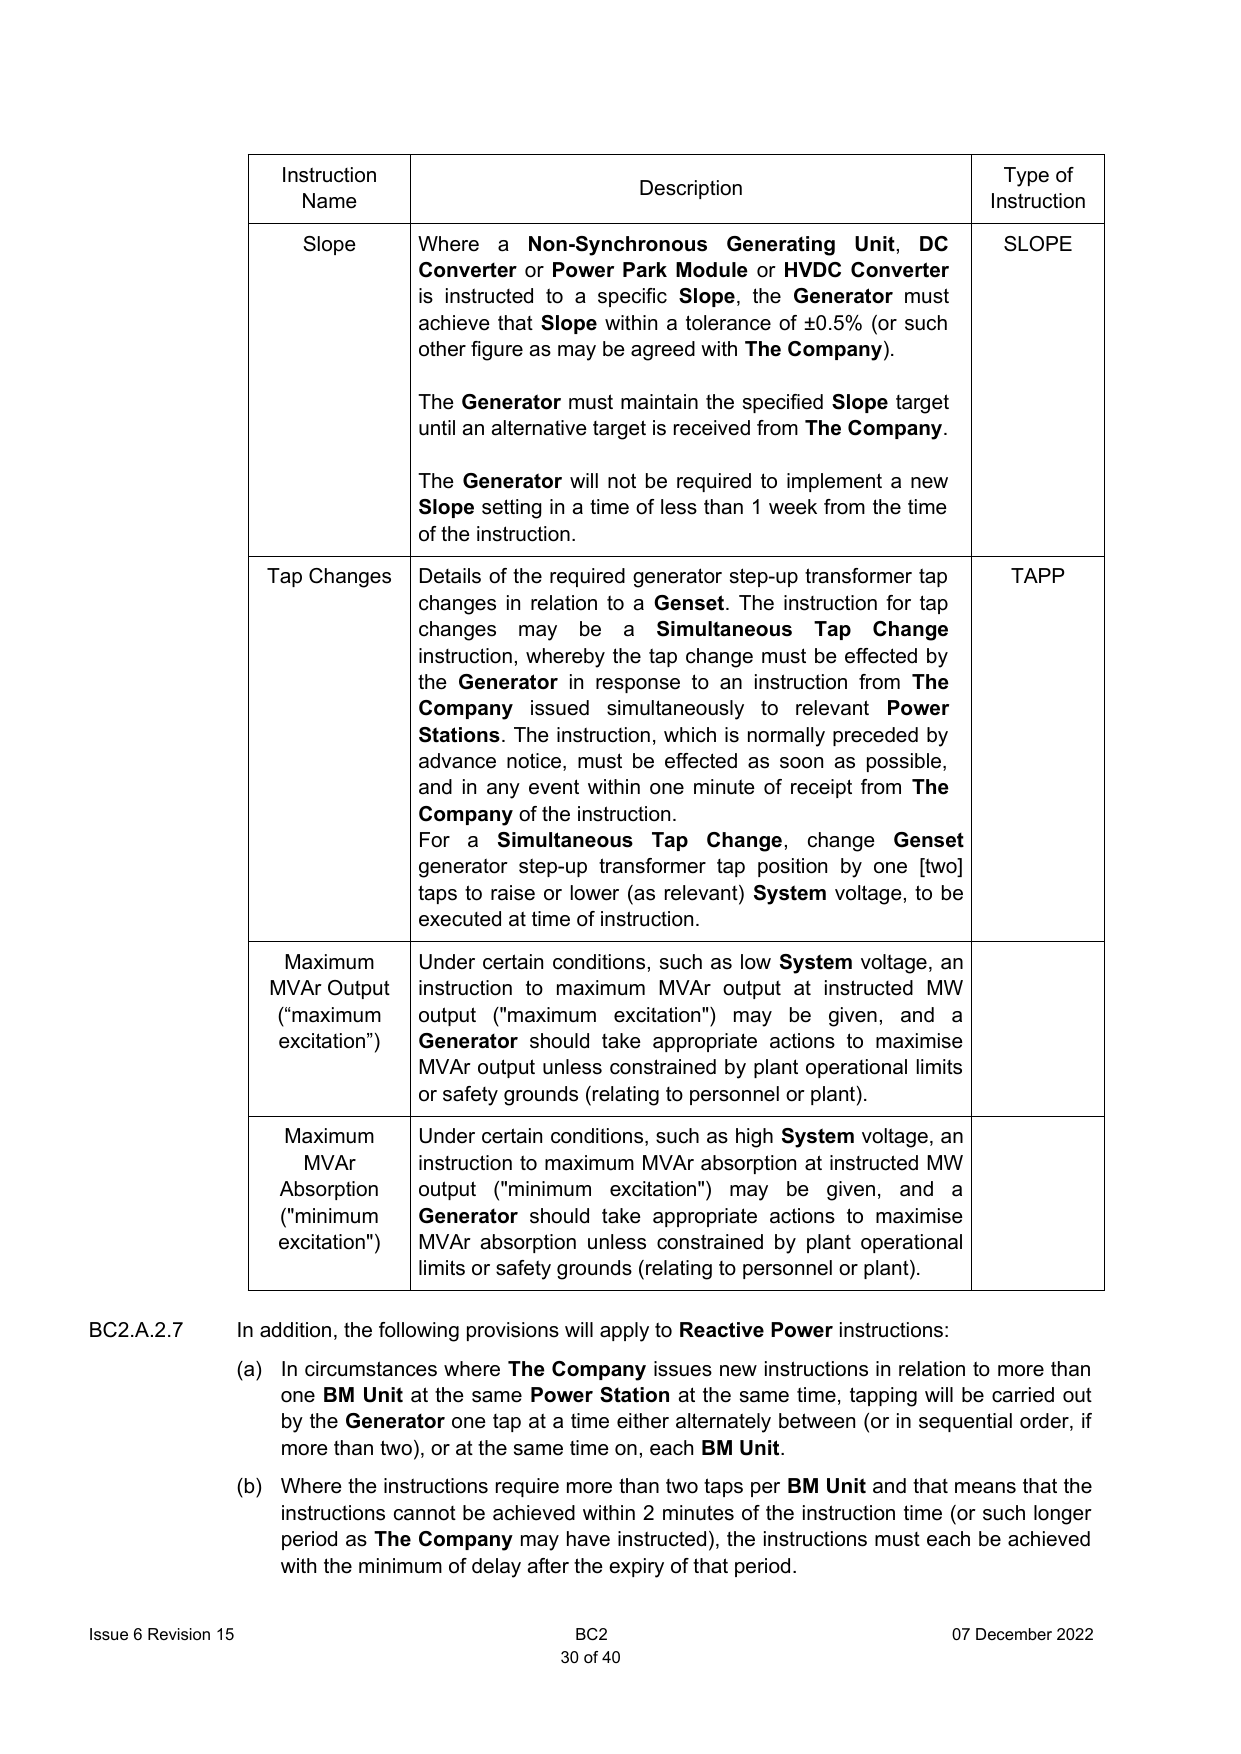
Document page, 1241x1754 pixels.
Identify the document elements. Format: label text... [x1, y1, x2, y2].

table_cell Where a Non-Synchronous Generating Unit, DC Converter or Power Park Module or HVDC Converter is instructed to a specific Slope, the Generator must achieve that Slope within a tolerance of ±0.5% (or such other figure as may be agreed with The Company). The Generator must maintain the specified Slope target until an alternative target is received from The Company. The Generator will not be required to implement a new Slope setting in a time of less than 1 week from the time of the instruction. [411, 224, 971, 556]
text (b) Where the instructions require more than two taps per BM Unit and that means that the instructions cannot be achieved within 2 minutes of the instruction time (or such longer period as The Company may have instructed), the instructions must each be achieved with the minimum of delay after the expiry of that period. [236, 1474, 1092, 1577]
table_cell Details of the required generator step-up transformer tap changes in relation to a Genset. The instruction for tap changes may be a Simultaneous Tap Change instruction, whereby the tap change must be effected by the Generator in response to an instruction from The Company issued simultaneously to relevant Power Stations. The instruction, which is normally preceded by advance notice, must be effected as soon as possible, and in any event within one minute of receipt from The Company of the instruction. For a Simultaneous Tap Change, change Genset generator step-up transformer tap position by one [two] taps to raise or lower (as relevant) System voltage, to be executed at time of instruction. [411, 557, 971, 941]
table_header Instruction Name [249, 155, 410, 223]
table_cell TAPP [972, 557, 1104, 941]
text (a) In circumstances where The Company issues new instructions in relation to more than one BM Unit at the same Power Station at the same time, tapping will be carried out by the Generator one tap at a time either alternately between (or in sequential order, if more than two), or at the same time on, each BM Unit. [236, 1356, 1092, 1459]
table_cell Maximum MVAr Absorption ("minimum excitation") [249, 1117, 410, 1290]
table_cell Under certain conditions, such as high System voltage, an instruction to maximum MVAr absorption at instructed MW output ("minimum excitation") may be given, and a Generator should take appropriate actions to maximise MVAr absorption unless constrained by plant operational limits or safety grounds (relating to personnel or plant). [411, 1117, 971, 1290]
table_cell Under certain conditions, such as low System voltage, an instruction to maximum MVAr output at instructed MW output ("maximum excitation") may be given, and a Generator should take appropriate actions to maximise MVAr output unless constrained by plant operational limits or safety grounds (relating to personnel or plant). [411, 942, 971, 1116]
table_cell [972, 1117, 1104, 1290]
text BC2.A.2.7 In addition, the following provisions will apply to Reactive Power instructions: [89, 1318, 1092, 1342]
table_cell [972, 942, 1104, 1116]
table_header Type of Instruction [972, 155, 1104, 223]
table_cell Tap Changes [249, 557, 410, 941]
table_header Description [411, 155, 971, 223]
table_cell Slope [249, 224, 410, 556]
table_cell Maximum MVAr Output (“maximum excitation”) [249, 942, 410, 1116]
table_cell SLOPE [972, 224, 1104, 556]
